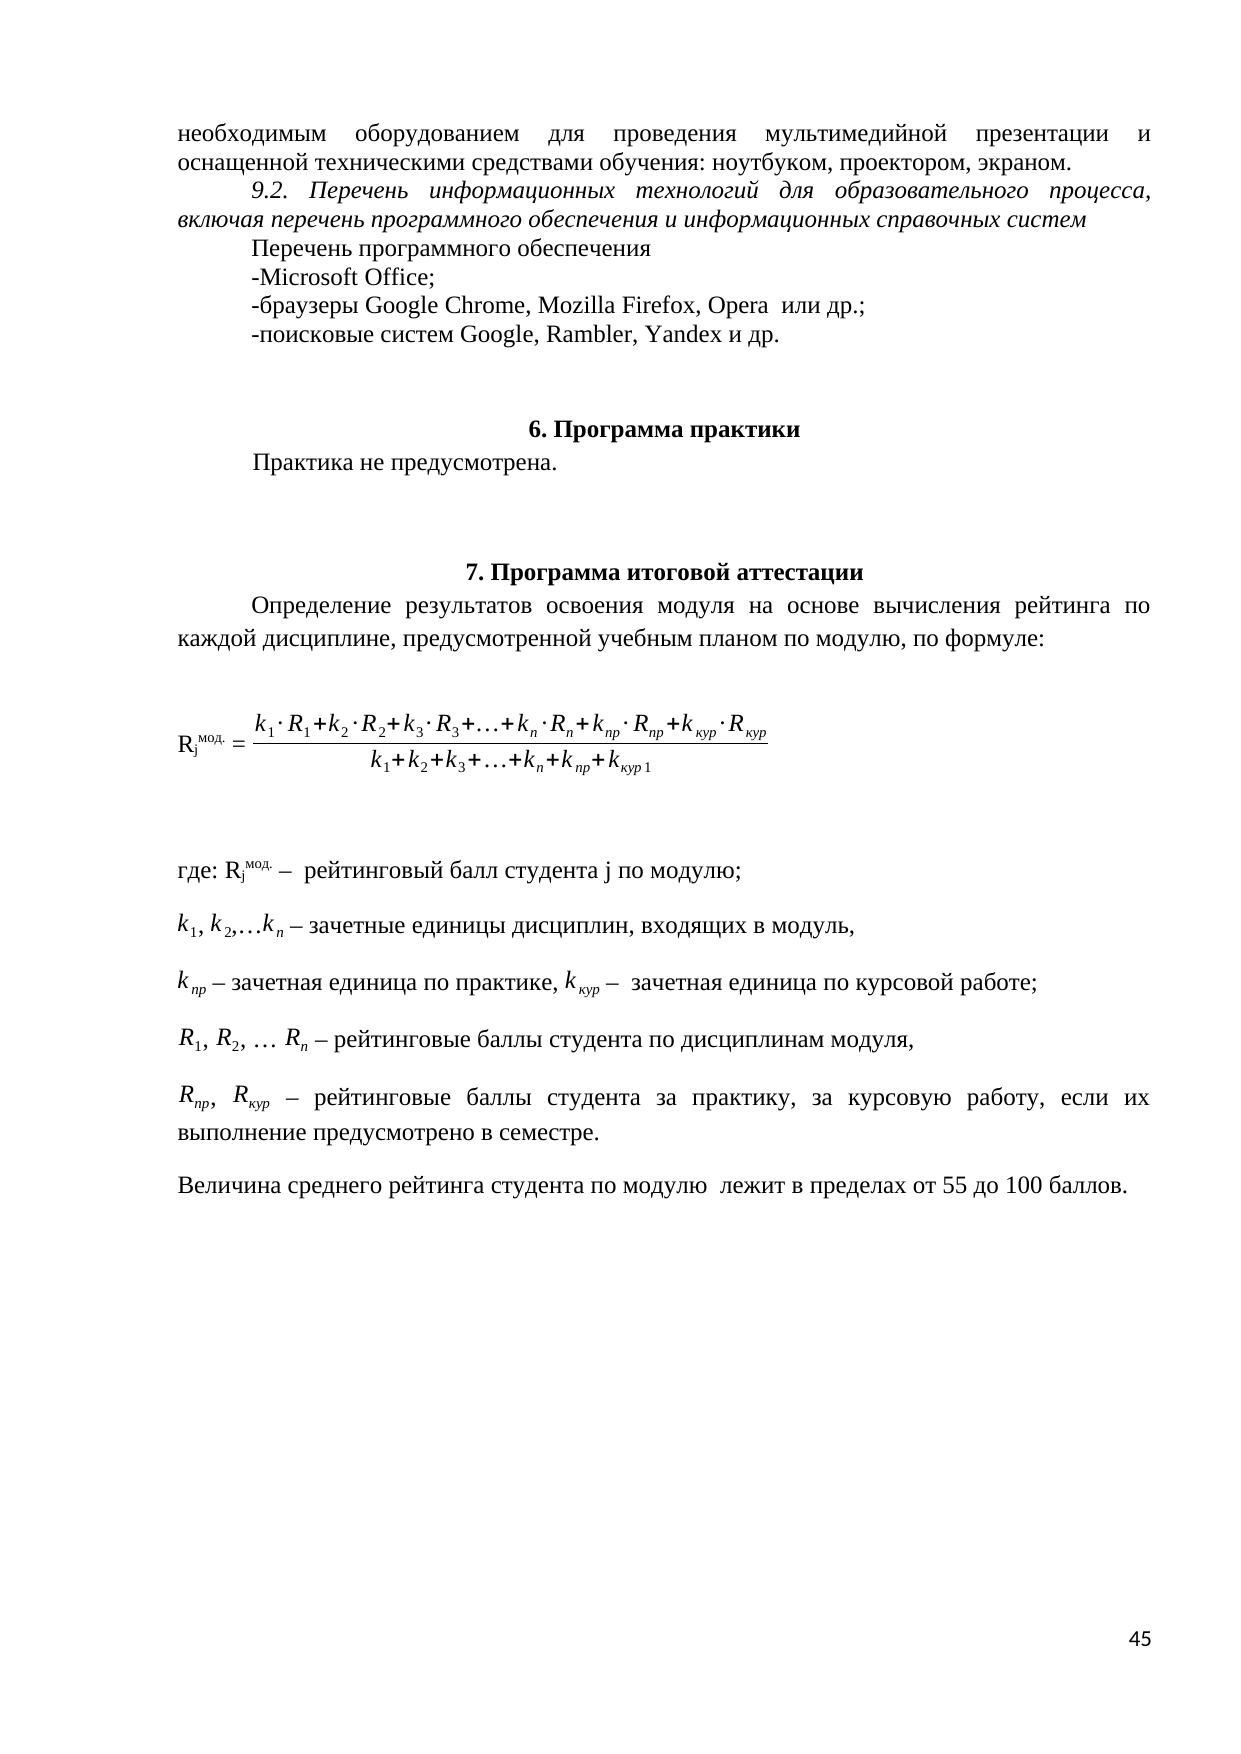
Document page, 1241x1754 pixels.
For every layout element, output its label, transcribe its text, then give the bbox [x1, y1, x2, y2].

text , ,… – зачетные единицы дисциплин, входящих в модуль, [177, 909, 1152, 941]
text – зачетная единица по практике, – зачетная единица по курсовой работе; [177, 966, 1152, 998]
list Практика не предусмотрена. [252, 447, 1152, 476]
text 9.2. Перечень информационных технологий для образовательного процесса, включая перечень программного обеспечения и информационных справочных систем [177, 176, 1152, 233]
text Перечень программного обеспечения [177, 233, 1152, 262]
text Определение результатов освоения модуля на основе вычисления рейтинга по каждой дисциплине, предусмотренной учебным планом по модулю, по формуле: [177, 590, 1152, 652]
text -браузеры Google Chrome, Mozilla Firefox, Opera или др.; [177, 291, 1152, 319]
text -Microsoft Office; [177, 262, 1152, 291]
text , , … – рейтинговые баллы студента по дисциплинам модуля, [177, 1023, 1152, 1055]
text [177, 118, 1152, 176]
subtitle 7. Программа итоговой аттестации [177, 557, 1152, 586]
subtitle 6. Программа практики [177, 414, 1152, 443]
text Величина среднего рейтинга студента по модулю лежит в пределах от 55 до 100 баллов. [177, 1170, 1152, 1199]
text Rjмод. = [177, 710, 1152, 776]
text , – рейтинговые баллы студента за практику, за курсовую работу, если их выполнение предусмотрено в семестре. [177, 1080, 1152, 1145]
text где: Rjмод. – рейтинговый балл студента j по модулю; [177, 855, 1152, 884]
text -поисковые систем Google, Rambler, Yandex и др. [177, 319, 1152, 348]
